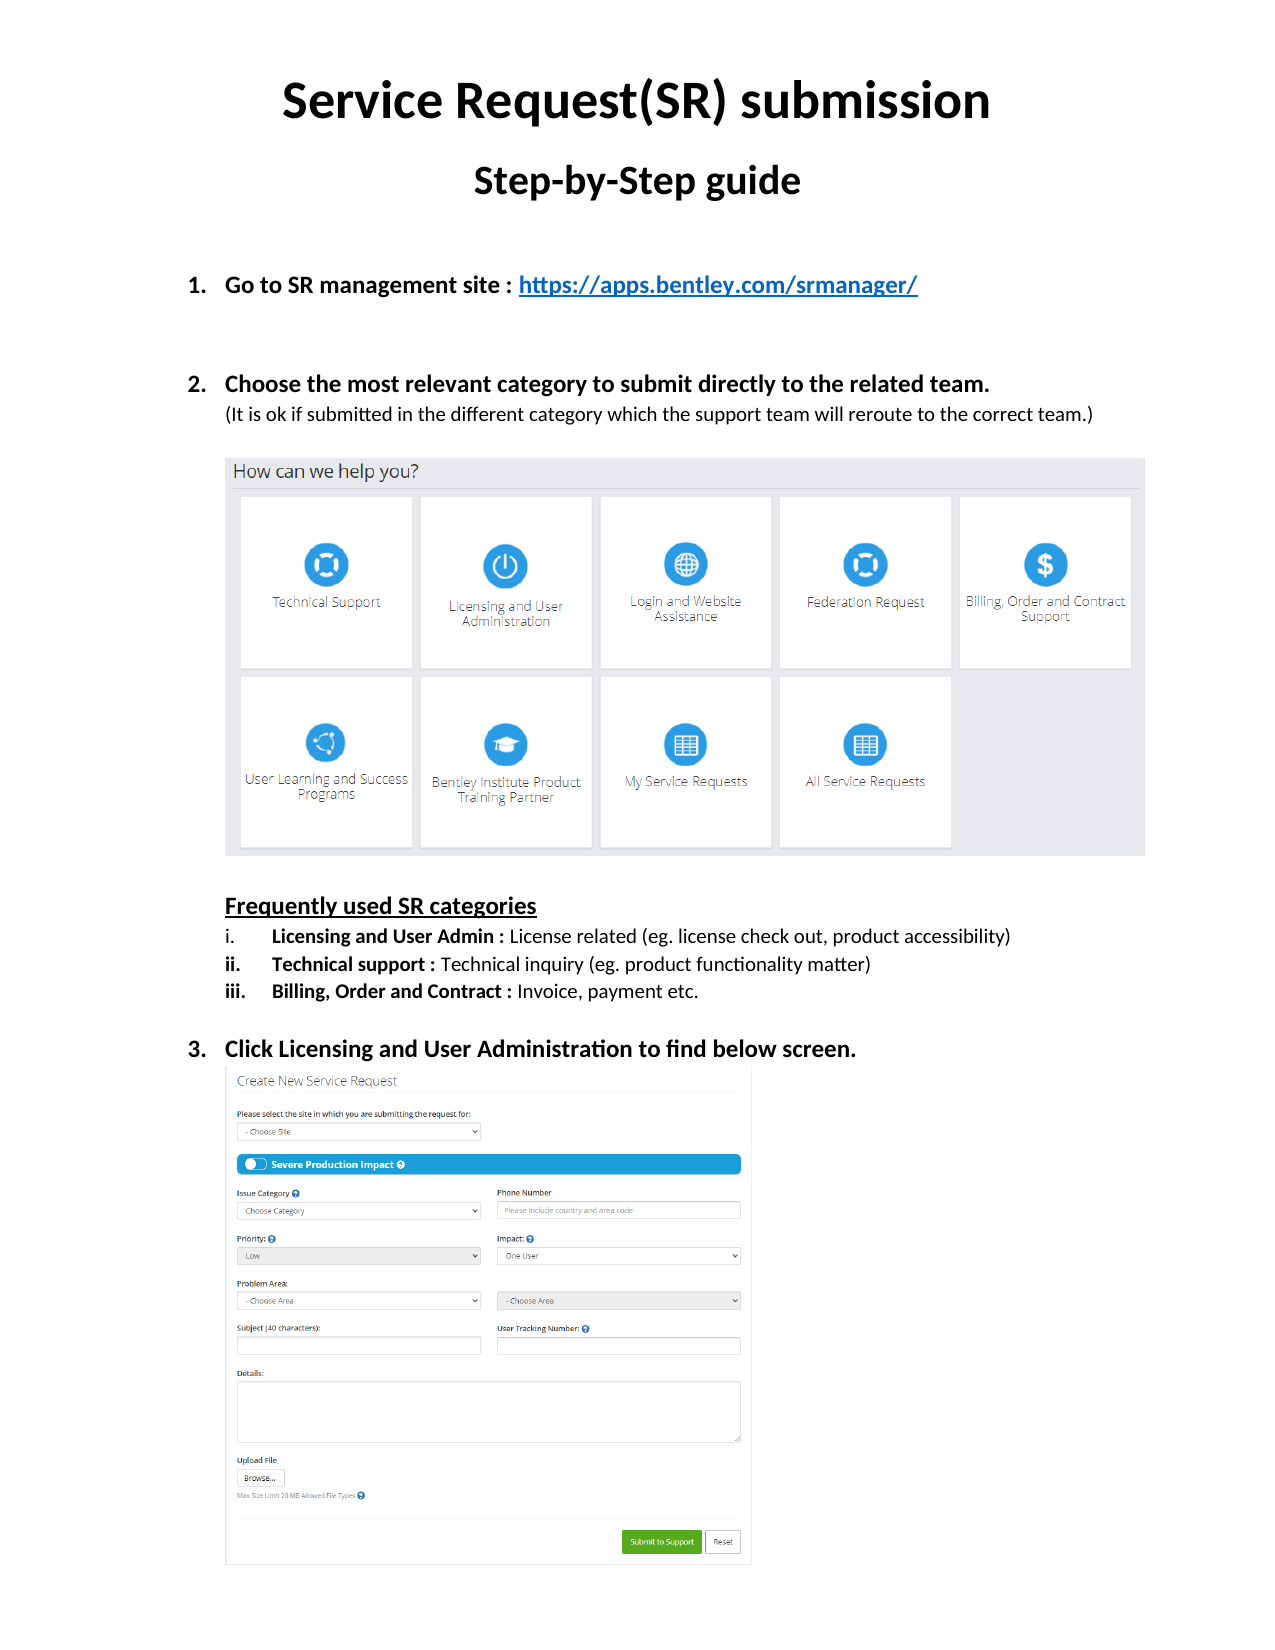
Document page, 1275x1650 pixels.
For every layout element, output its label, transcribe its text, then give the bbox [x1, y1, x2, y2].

list Choose the most relevant category to submit directly to the related team. [187, 368, 1125, 399]
list (It is ok if submitted in the different category which the support team will reroute to the correct team.) [225, 401, 1125, 427]
text Step-by-Step guide [150, 154, 1125, 204]
picture [225, 458, 1146, 856]
list Licensing and User Admin : License related (eg. license check out, product accessibility) [225, 923, 1125, 949]
list Technical support : Technical inquiry (eg. product functionality matter) [225, 951, 1125, 976]
list Billing, Order and Contract : Invoice, payment etc. [225, 978, 1125, 1004]
picture [225, 1066, 752, 1565]
text Service Request(SR) submission [150, 66, 1125, 132]
list Frequently used SR categories [225, 891, 1125, 921]
list Click Licensing and User Administration to find below screen. [187, 1033, 1125, 1063]
list Go to SR management site : https://apps.bentley.com/srmanager/ [187, 269, 1125, 300]
